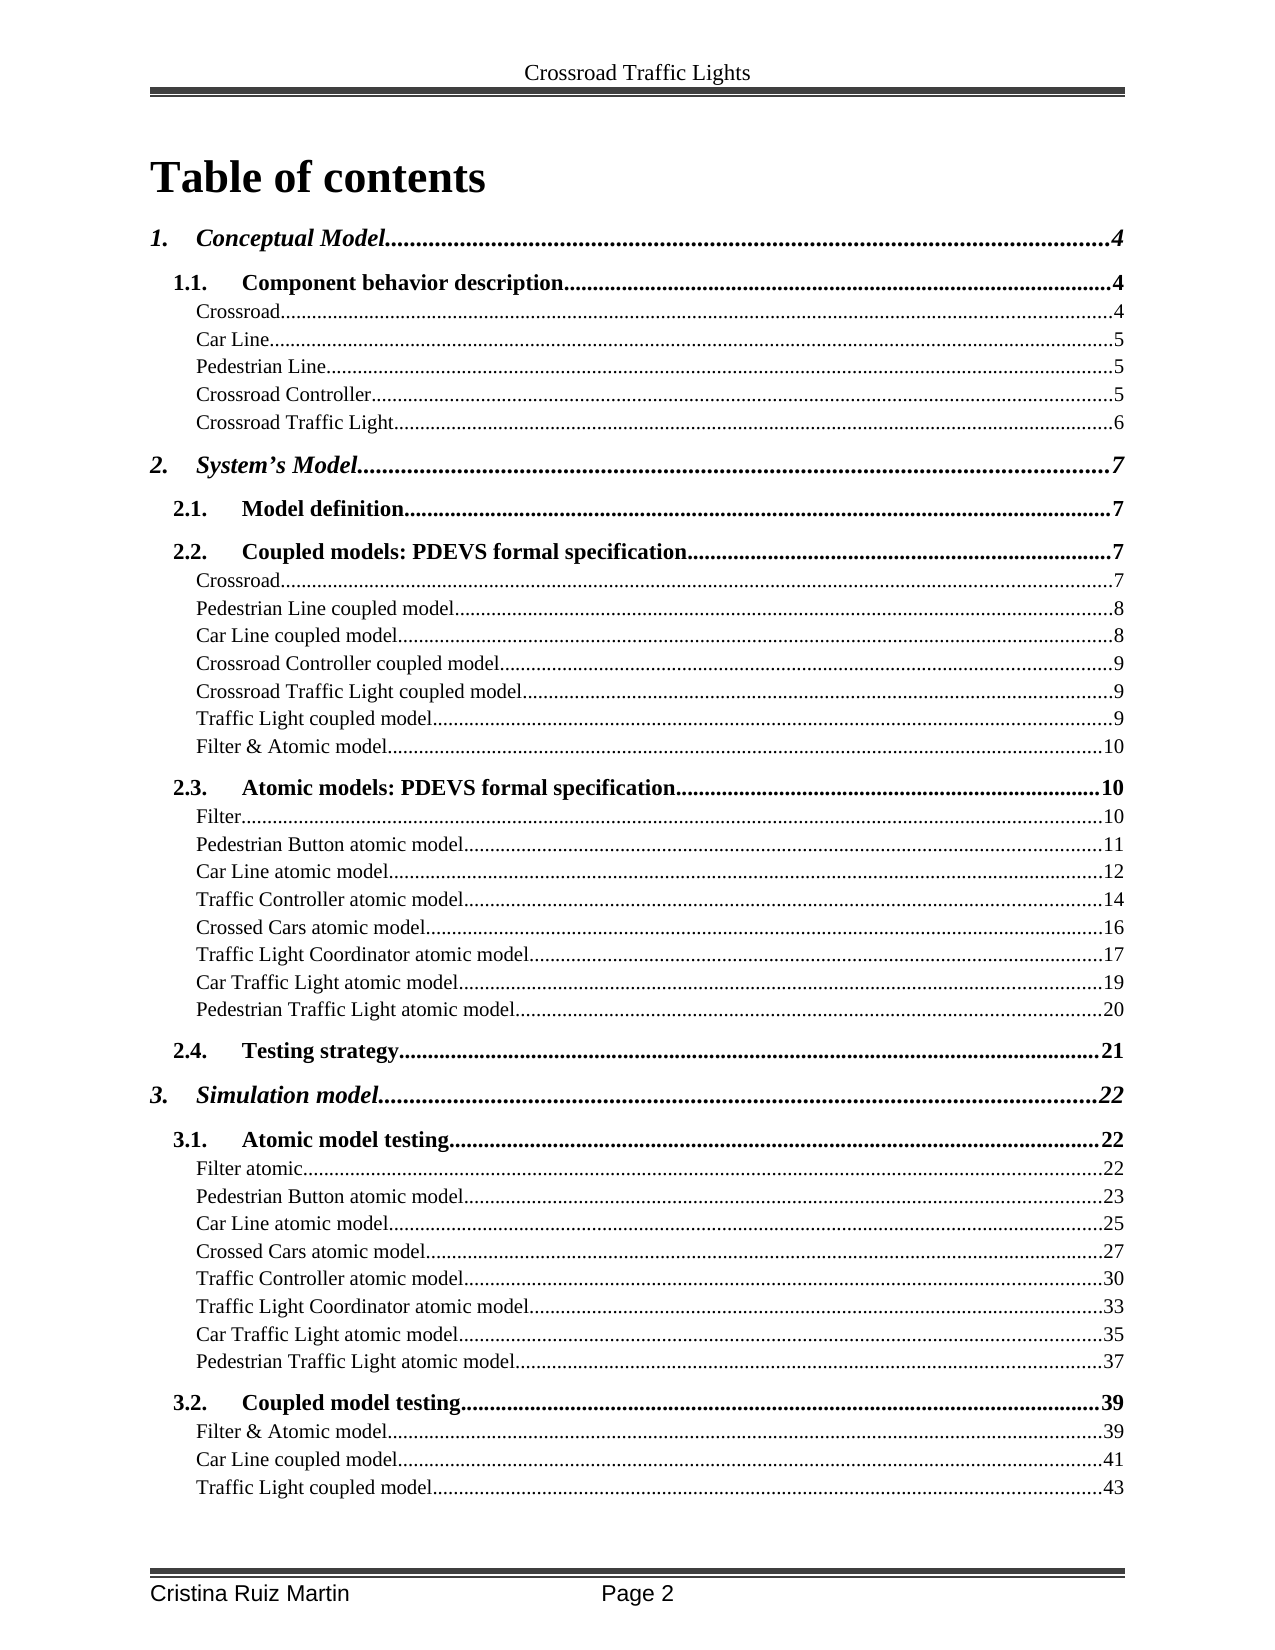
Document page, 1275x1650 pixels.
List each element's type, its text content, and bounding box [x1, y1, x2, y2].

text Car Line 5 [196, 327, 1125, 351]
text 3. Simulation model 22 [150, 1080, 1125, 1109]
text 3.1. Atomic model testing 22 [173, 1126, 1125, 1152]
text Crossroad Controller coupled model 9 [196, 651, 1125, 675]
text Car Line atomic model 25 [196, 1211, 1125, 1235]
text Crossed Cars atomic model 16 [196, 914, 1125, 939]
text Filter 10 [196, 804, 1125, 828]
text Filter & Atomic model 10 [196, 734, 1125, 758]
text Car Line atomic model 12 [196, 859, 1125, 883]
text 1. Conceptual Model 4 [150, 223, 1125, 252]
text Crossroad Controller 5 [196, 382, 1125, 406]
text Traffic Controller atomic model 14 [196, 887, 1125, 911]
text Pedestrian Button atomic model 11 [196, 832, 1125, 856]
text Car Traffic Light atomic model 19 [196, 970, 1125, 994]
text Crossroad Traffic Light coupled model 9 [196, 679, 1125, 703]
text 2.2. Coupled models: PDEVS formal specification 7 [173, 538, 1125, 564]
text Crossed Cars atomic model 27 [196, 1239, 1125, 1263]
text 3.2. Coupled model testing 39 [173, 1389, 1125, 1416]
text Car Line coupled model 41 [398, 1447, 1125, 1471]
text Traffic Controller atomic model 30 [196, 1266, 1125, 1290]
text Pedestrian Line coupled model 8 [196, 596, 1125, 620]
text 2. System’s Model 7 [150, 450, 1125, 478]
text Car Line coupled model 8 [196, 623, 1125, 647]
text Pedestrian Button atomic model 23 [196, 1183, 1125, 1208]
text Crossroad Traffic Light 6 [196, 410, 1125, 434]
text Traffic Light Coordinator atomic model 33 [196, 1294, 1125, 1318]
text Crossroad 4 [196, 299, 1125, 323]
text Crossroad 7 [196, 568, 1125, 592]
text 1.1. Component behavior description 4 [173, 269, 1125, 295]
text Filter & Atomic model 39 [196, 1419, 1125, 1443]
text Traffic Light Coordinator atomic model 17 [196, 942, 1125, 966]
text Pedestrian Traffic Light atomic model 37 [196, 1349, 1125, 1373]
text 2.4. Testing strategy 21 [173, 1037, 1125, 1064]
text 2.1. Model definition 7 [173, 495, 1125, 522]
text Pedestrian Line 5 [196, 354, 1125, 378]
text Table of contents [150, 150, 1125, 203]
text Traffic Light coupled model 43 [432, 1475, 1125, 1499]
text 2.3. Atomic models: PDEVS formal specification 10 [173, 774, 1125, 800]
text Car Traffic Light atomic model 35 [196, 1322, 1125, 1346]
text Traffic Light coupled model 9 [432, 706, 1125, 730]
text Filter atomic 22 [196, 1156, 1125, 1180]
text Pedestrian Traffic Light atomic model 20 [196, 997, 1125, 1021]
